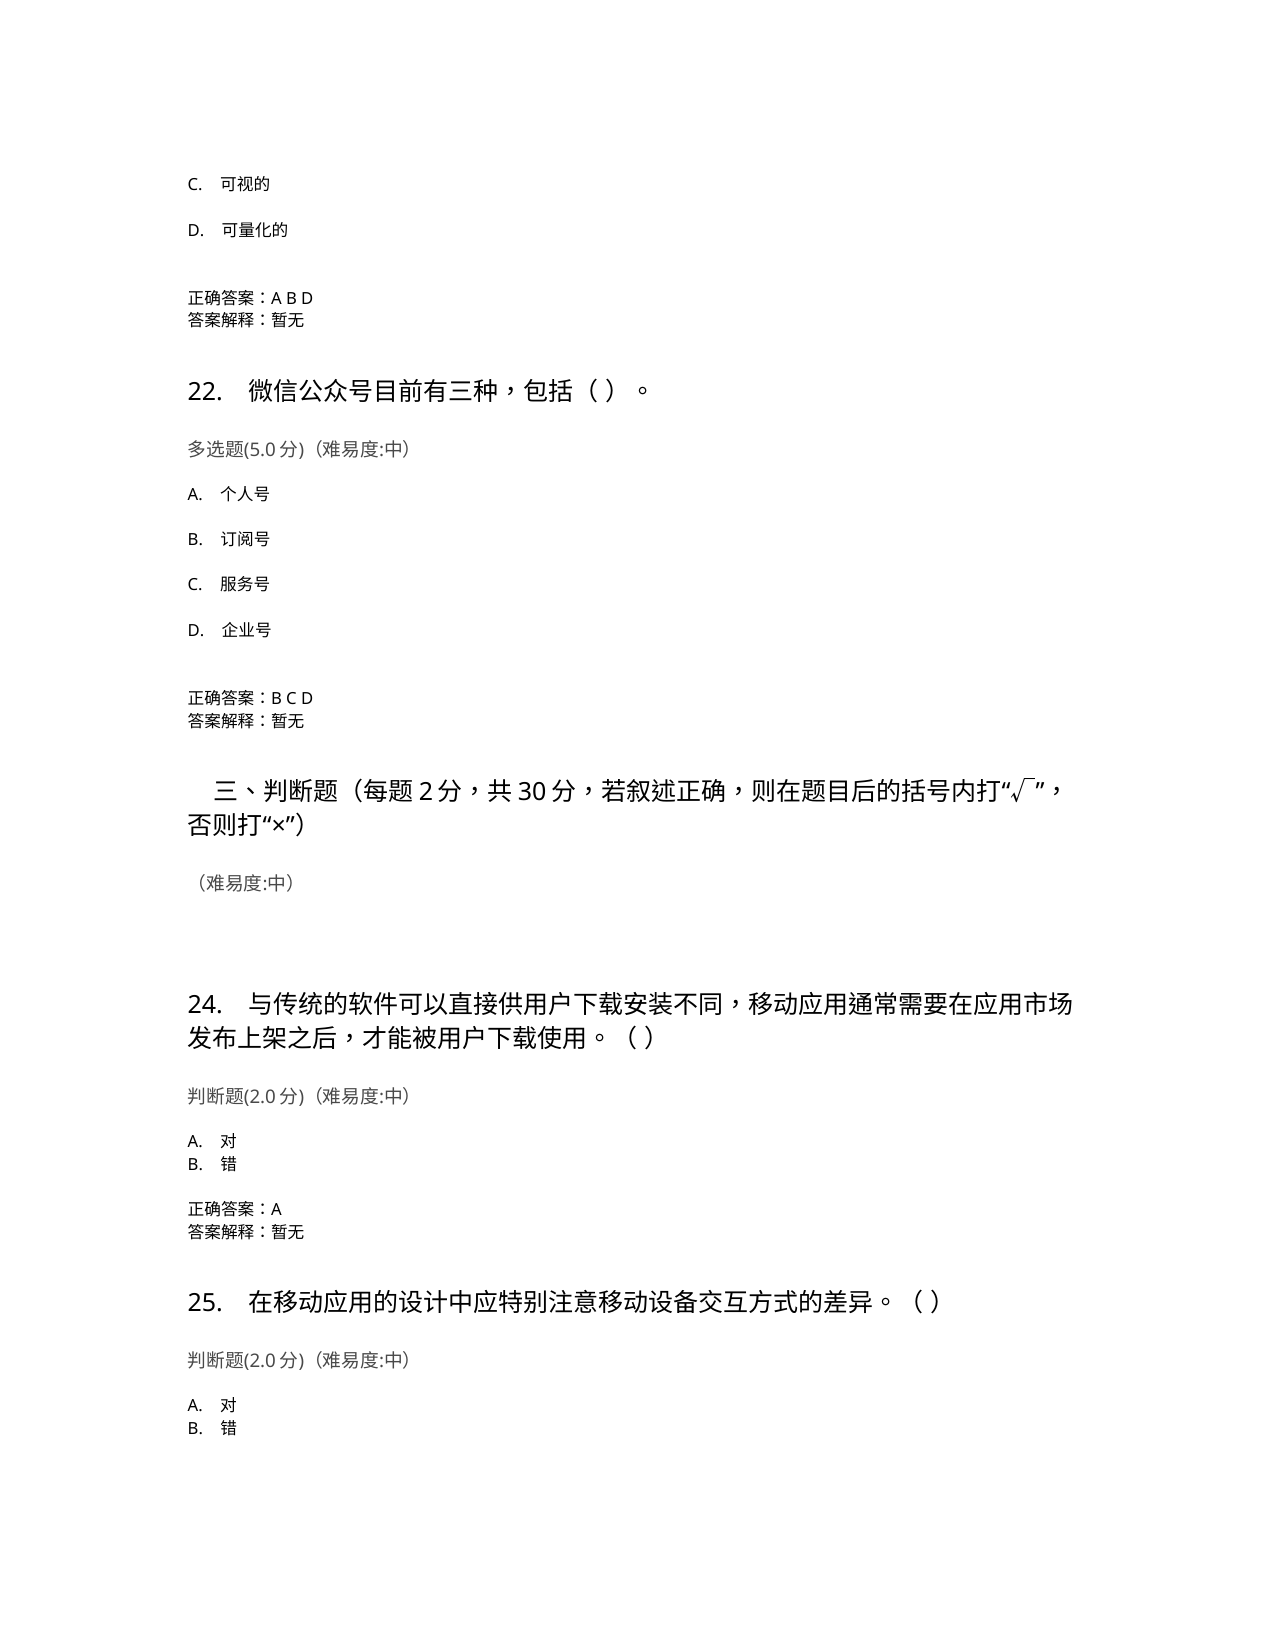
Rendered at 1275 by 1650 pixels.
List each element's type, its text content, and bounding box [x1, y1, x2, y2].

text （难易度:中） [187, 870, 1087, 896]
text 多选题(5.0分)（难易度:中） [187, 436, 1087, 461]
text 25. 在移动应用的设计中应特别注意移动设备交互方式的差异。（ ） [187, 1285, 1087, 1347]
text 24. 与传统的软件可以直接供用户下载安装不同，移动应用通常需要在应用市场发布上架之后，才能被用户下载使用。（ ） [187, 987, 1087, 1083]
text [187, 1394, 1087, 1462]
text 判断题(2.0分)（难易度:中） [187, 1083, 1087, 1109]
text A. 个人号 B. 订阅号 C. 服务号 D. 企业号 正确答案：B C D 答案解释：暂无 [187, 482, 1087, 732]
text 判断题(2.0分)（难易度:中） [187, 1347, 1087, 1373]
text 三、判断题（每题2分，共30分，若叙述正确，则在题目后的括号内打“√”，否则打“×”） [187, 774, 1087, 870]
text A. 对 B. 错 正确答案：A 答案解释：暂无 [187, 1129, 1087, 1243]
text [187, 150, 1087, 332]
text 22. 微信公众号目前有三种，包括（ ）。 [187, 373, 1087, 436]
